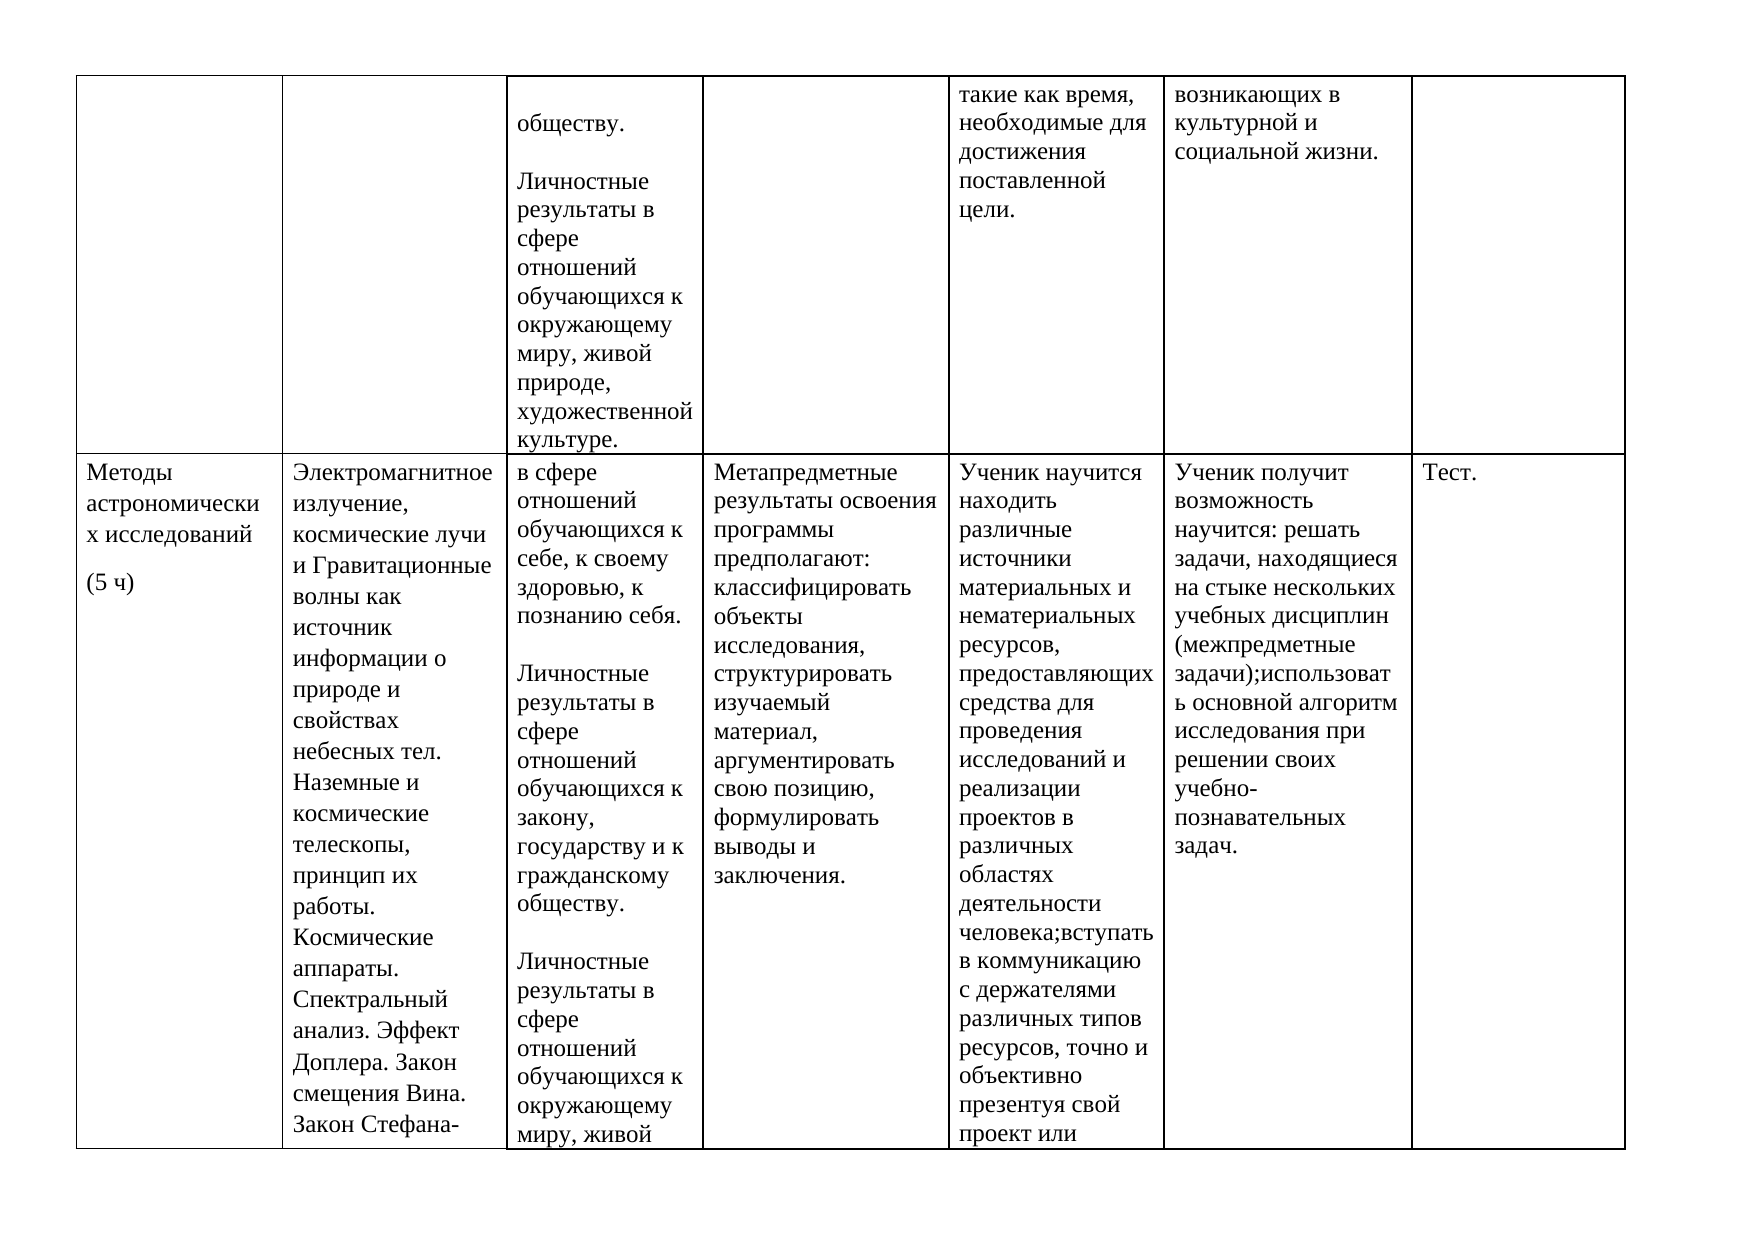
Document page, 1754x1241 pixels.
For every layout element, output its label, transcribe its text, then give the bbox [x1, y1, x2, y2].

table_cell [508, 77, 702, 453]
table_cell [508, 455, 702, 1148]
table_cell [950, 77, 1163, 453]
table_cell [704, 455, 948, 1148]
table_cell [77, 76, 282, 453]
table_cell Тест. [1413, 455, 1624, 1148]
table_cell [1413, 77, 1624, 453]
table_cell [77, 454, 282, 1148]
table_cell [283, 76, 506, 453]
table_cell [283, 454, 506, 1148]
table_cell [1165, 77, 1411, 453]
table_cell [950, 455, 1163, 1148]
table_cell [1165, 455, 1411, 1148]
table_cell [704, 77, 948, 453]
